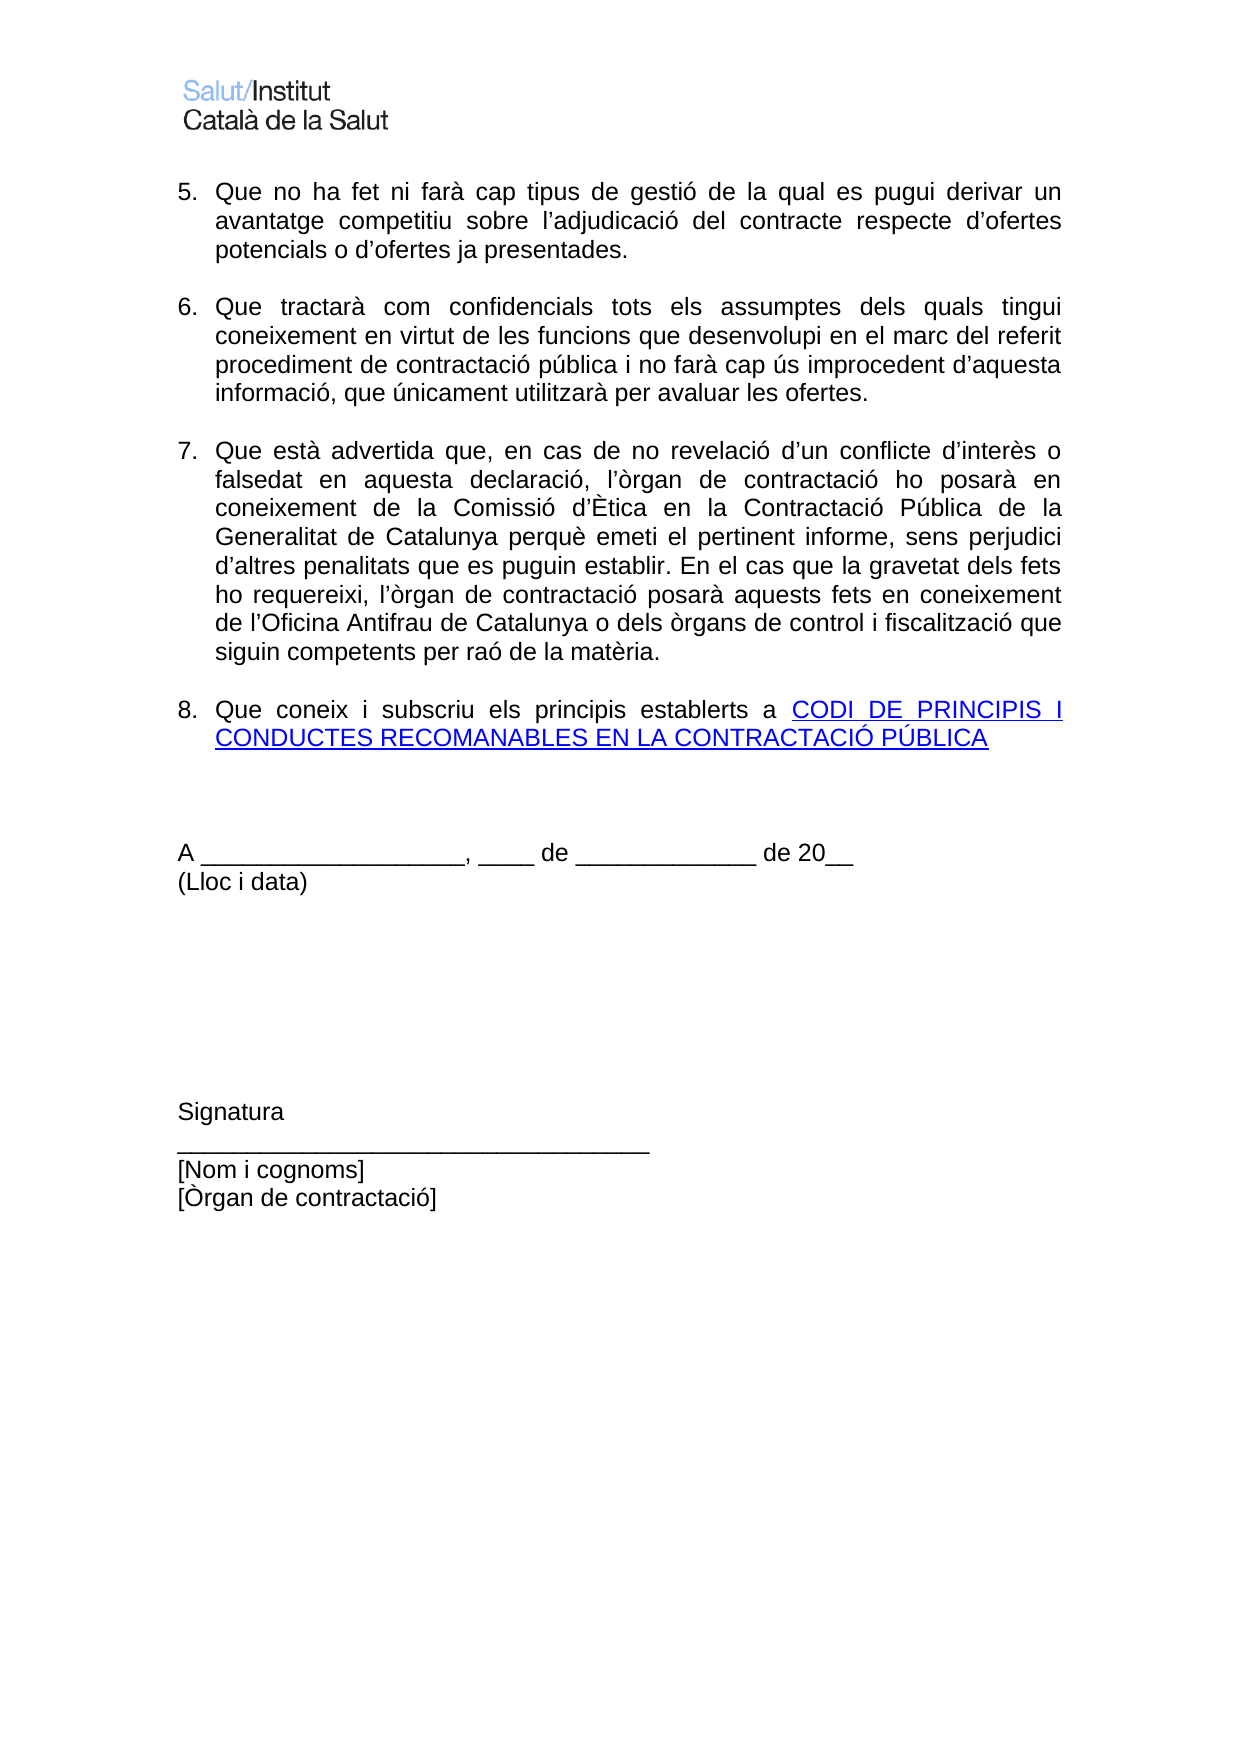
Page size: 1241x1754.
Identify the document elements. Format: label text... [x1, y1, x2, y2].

text (Lloc i data) [177, 867, 1063, 896]
list Que està advertida que, en cas de no revelació d’un conflicte d’interès o falsedat en aquesta declaració, l’òrgan de contractació ho posarà en coneixement de la Comissió d’Ètica en la Contractació Pública de la Generalitat de Catalunya perquè emeti el pertinent informe, sens perjudici d’altres penalitats que es puguin establir. En el cas que la gravetat dels fets ho requereixi, l’òrgan de contractació posarà aquests fets en coneixement de l’Oficina Antifrau de Catalunya o dels òrgans de control i fiscalització que siguin competents per raó de la matèria. [177, 436, 1063, 666]
list Que tractarà com confidencials tots els assumptes dels quals tingui coneixement en virtut de les funcions que desenvolupi en el marc del referit procediment de contractació pública i no farà cap ús improcedent d’aquesta informació, que únicament utilitzarà per avaluar les ofertes. [177, 292, 1063, 407]
text __________________________________ [177, 1126, 1063, 1155]
text A ___________________, ____ de _____________ de 20__ [177, 838, 1063, 867]
text [Òrgan de contractació] [177, 1183, 1063, 1212]
text Signatura [177, 1097, 1063, 1126]
list Que no ha fet ni farà cap tipus de gestió de la qual es pugui derivar un avantatge competitiu sobre l’adjudicació del contracte respecte d’ofertes potencials o d’ofertes ja presentades. [177, 177, 1063, 263]
text [Nom i cognoms] [177, 1155, 1063, 1183]
list Que coneix i subscriu els principis establerts a CODI DE PRINCIPIS I CONDUCTES RECOMANABLES EN LA CONTRACTACIÓ PÚBLICA [177, 695, 1063, 752]
picture [177, 73, 394, 136]
